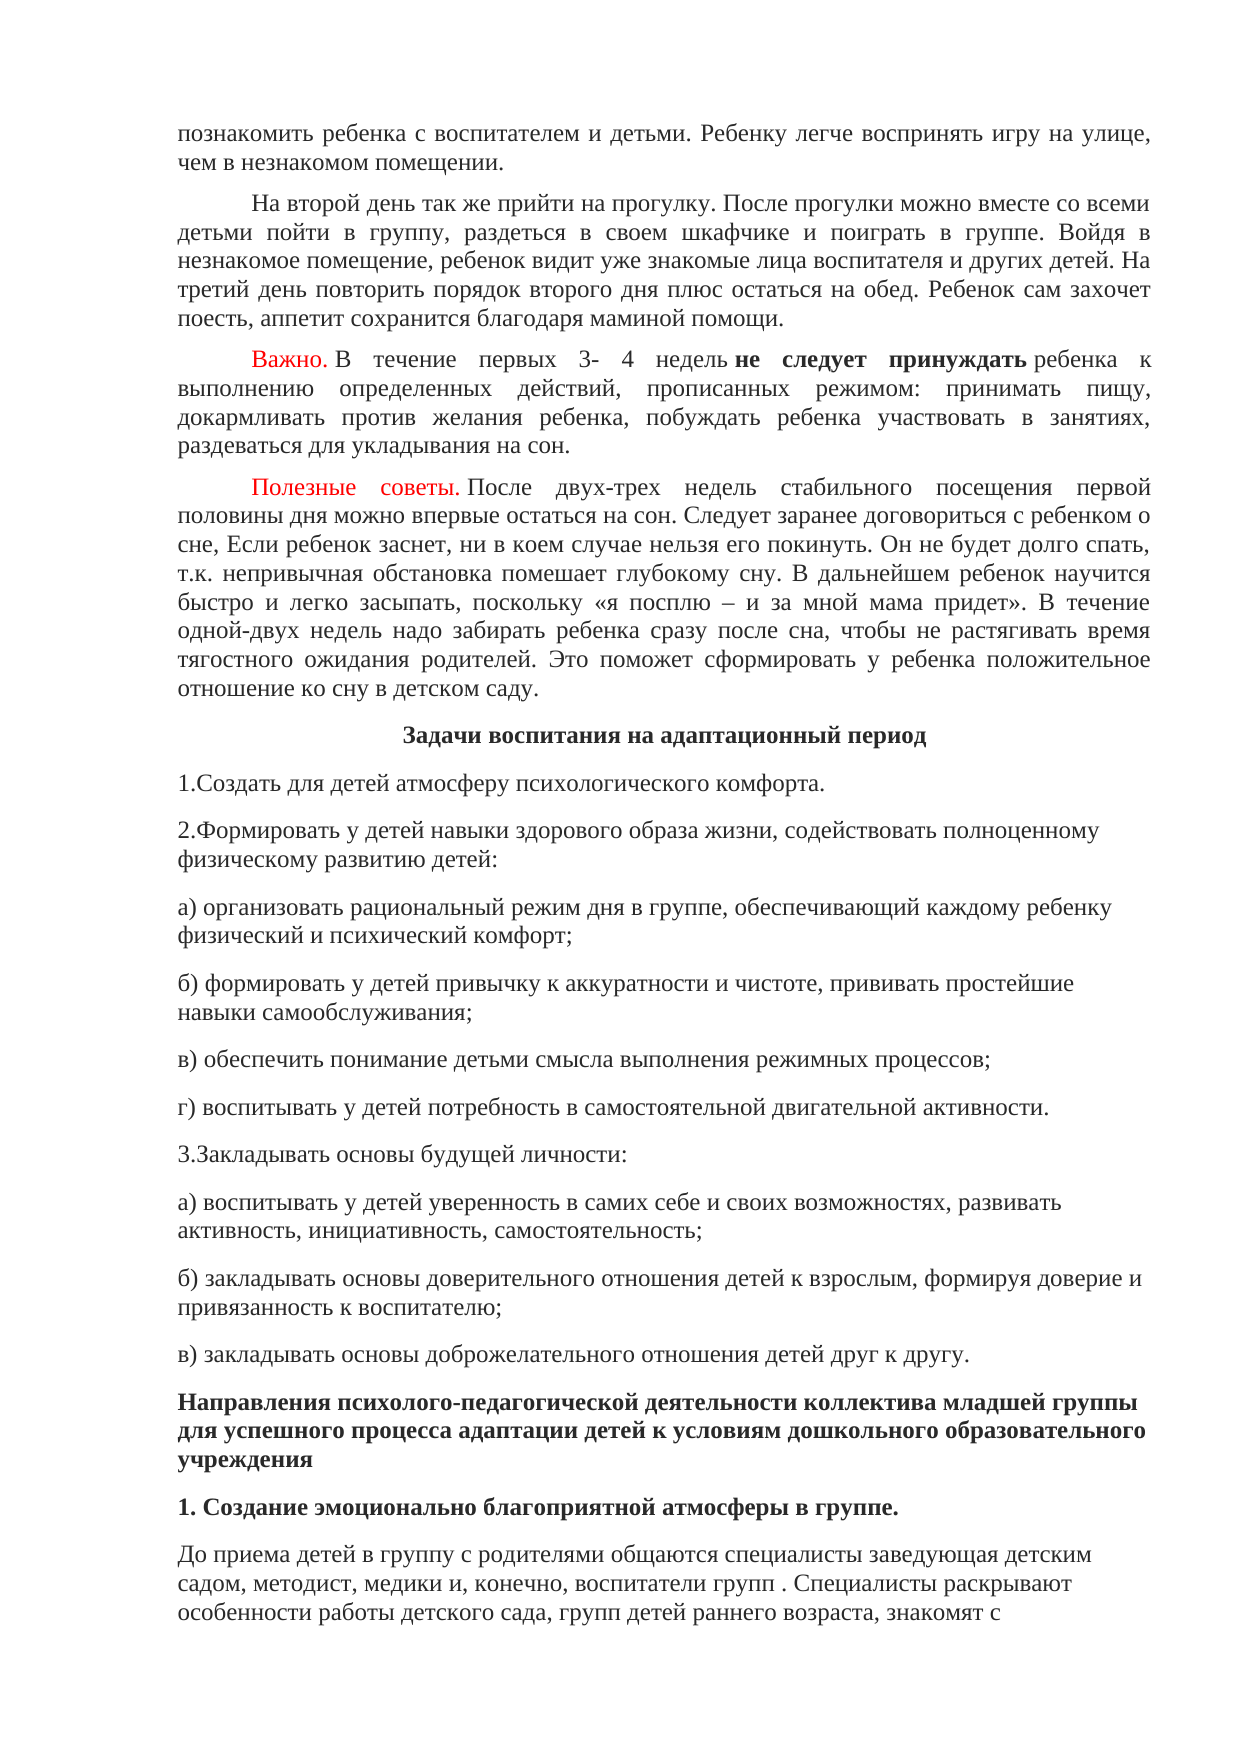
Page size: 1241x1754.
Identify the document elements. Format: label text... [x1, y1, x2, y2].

text На второй день так же прийти на прогулку. После прогулки можно вместе со всеми детьми пойти в группу, раздеться в своем шкафчике и поиграть в группе. Войдя в незнакомое помещение, ребенок видит уже знакомые лица воспитателя и других детей. На третий день повторить порядок второго дня плюс остаться на обед. Ребенок сам захочет поесть, аппетит сохранится благодаря маминой помощи. [177, 188, 1152, 332]
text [177, 118, 1152, 176]
text в) закладывать основы доброжелательного отношения детей друг к другу. [177, 1339, 1152, 1368]
text 1. Создание эмоционально благоприятной атмосферы в группе. [177, 1492, 1152, 1521]
text а) организовать рациональный режим дня в группе, обеспечивающий каждому ребенку физический и психический комфорт; [177, 892, 1152, 949]
text 2.Формировать у детей навыки здорового образа жизни, содействовать полноценному физическому развитию детей: [177, 816, 1152, 873]
text 3.Закладывать основы будущей личности: [177, 1139, 1152, 1168]
text Полезные советы. После двух-трех недель стабильного посещения первой половины дня можно впервые остаться на сон. Следует заранее договориться с ребенком о сне, Если ребенок заснет, ни в коем случае нельзя его покинуть. Он не будет долго спать, т.к. непривычная обстановка помешает глубокому сну. В дальнейшем ребенок научится быстро и легко засыпать, поскольку «я посплю – и за мной мама придет». В течение одной-двух недель надо забирать ребенка сразу после сна, чтобы не растягивать время тягостного ожидания родителей. Это поможет сформировать у ребенка положительное отношение ко сну в детском саду. [177, 472, 1152, 702]
text Направления психолого-педагогической деятельности коллектива младшей группы для успешного процесса адаптации детей к условиям дошкольного образовательного учреждения [177, 1387, 1152, 1473]
text 1.Создать для детей атмосферу психологического комфорта. [177, 768, 1152, 797]
text Задачи воспитания на адаптационный период [177, 721, 1152, 749]
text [177, 1539, 1152, 1626]
text в) обеспечить понимание детьми смысла выполнения режимных процессов; [177, 1044, 1152, 1073]
text Важно. В течение первых 3- 4 недель не следует принуждать ребенка к выполнению определенных действий, прописанных режимом: принимать пищу, докармливать против желания ребенка, побуждать ребенка участвовать в занятиях, раздеваться для укладывания на сон. [177, 344, 1152, 459]
text б) формировать у детей привычку к аккуратности и чистоте, прививать простейшие навыки самообслуживания; [177, 968, 1152, 1026]
text г) воспитывать у детей потребность в самостоятельной двигательной активности. [177, 1092, 1152, 1121]
text а) воспитывать у детей уверенность в самих себе и своих возможностях, развивать активность, инициативность, самостоятельность; [177, 1187, 1152, 1244]
text б) закладывать основы доверительного отношения детей к взрослым, формируя доверие и привязанность к воспитателю; [177, 1263, 1152, 1321]
